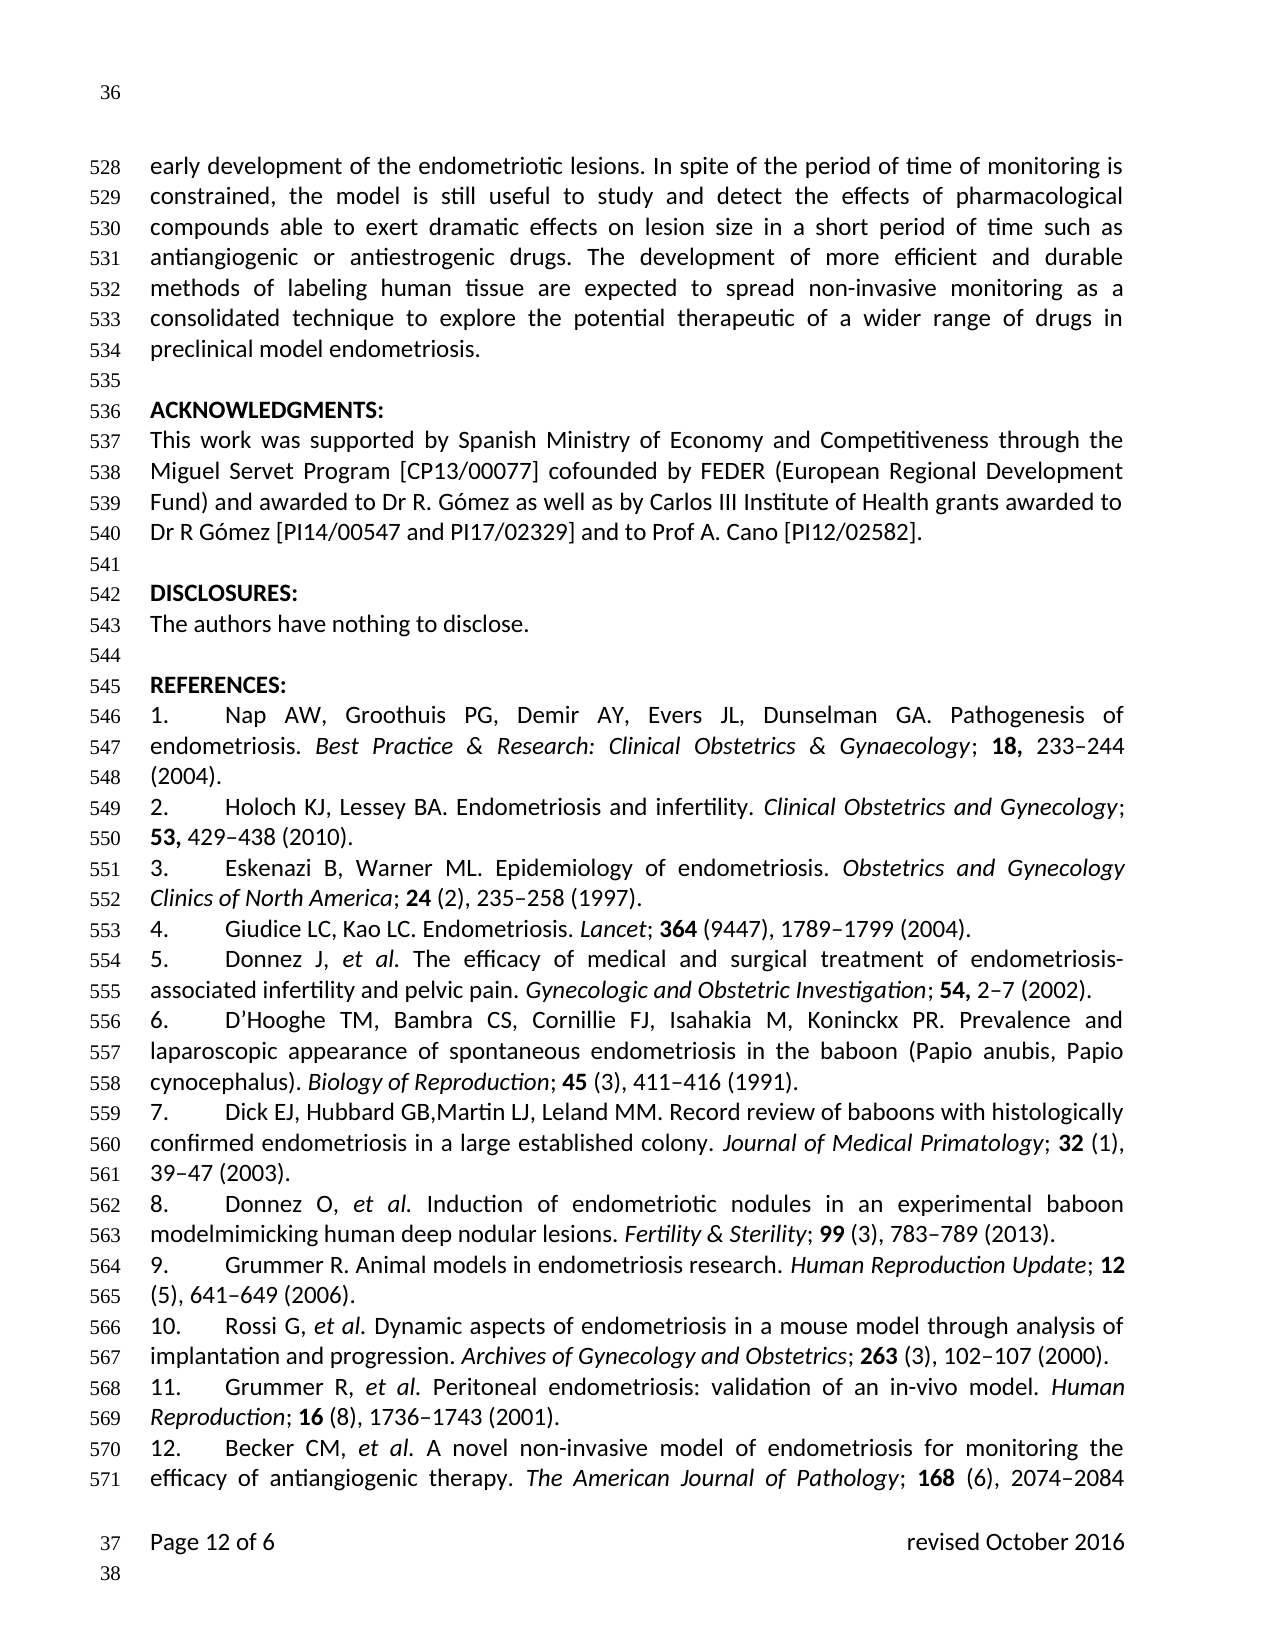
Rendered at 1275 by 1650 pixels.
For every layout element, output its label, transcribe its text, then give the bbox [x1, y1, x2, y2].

list Donnez J, et al. The efficacy of medical and surgical treatment of endometriosis-associated infertility and pelvic pain. Gynecologic and Obstetric Investigation; 54, 2–7 (2002). [150, 943, 1125, 1004]
list Donnez O, et al. Induction of endometriotic nodules in an experimental baboon modelmimicking human deep nodular lesions. Fertility & Sterility; 99 (3), 783–789 (2013). [150, 1188, 1125, 1249]
list Eskenazi B, Warner ML. Epidemiology of endometriosis. Obstetrics and Gynecology Clinics of North America; 24 (2), 235–258 (1997). [150, 852, 1125, 913]
list D’Hooghe TM, Bambra CS, Cornillie FJ, Isahakia M, Koninckx PR. Prevalence and laparoscopic appearance of spontaneous endometriosis in the baboon (Papio anubis, Papio cynocephalus). Biology of Reproduction; 45 (3), 411–416 (1991). [150, 1004, 1125, 1096]
list Grummer R. Animal models in endometriosis research. Human Reproduction Update; 12 (5), 641–649 (2006). [150, 1249, 1125, 1310]
text REFERENCES: [150, 669, 1125, 699]
list Holoch KJ, Lessey BA. Endometriosis and infertility. Clinical Obstetrics and Gynecology; 53, 429–438 (2010). [150, 791, 1125, 852]
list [150, 1432, 1125, 1493]
text DISCLOSURES: [150, 577, 1125, 608]
list Nap AW, Groothuis PG, Demir AY, Evers JL, Dunselman GA. Pathogenesis of endometriosis. Best Practice & Research: Clinical Obstetrics & Gynaecology; 18, 233–244 (2004). [150, 699, 1125, 791]
list Giudice LC, Kao LC. Endometriosis. Lancet; 364 (9447), 1789–1799 (2004). [150, 913, 1125, 943]
list Grummer R, et al. Peritoneal endometriosis: validation of an in-vivo model. Human Reproduction; 16 (8), 1736–1743 (2001). [150, 1371, 1125, 1432]
list Rossi G, et al. Dynamic aspects of endometriosis in a mouse model through analysis of implantation and progression. Archives of Gynecology and Obstetrics; 263 (3), 102–107 (2000). [150, 1310, 1125, 1371]
text This work was supported by Spanish Ministry of Economy and Competitiveness through the Miguel Servet Program [CP13/00077] cofounded by FEDER (European Regional Development Fund) and awarded to Dr R. Gómez as well as by Carlos III Institute of Health grants awarded to Dr R Gómez [PI14/00547 and PI17/02329] and to Prof A. Cano [PI12/02582]. [150, 425, 1125, 547]
list Dick EJ, Hubbard GB,Martin LJ, Leland MM. Record review of baboons with histologically confirmed endometriosis in a large established colony. Journal of Medical Primatology; 32 (1), 39–47 (2003). [150, 1096, 1125, 1188]
text ACKNOWLEDGMENTS: [150, 394, 1125, 425]
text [150, 150, 1125, 364]
text The authors have nothing to disclose. [150, 608, 1125, 638]
